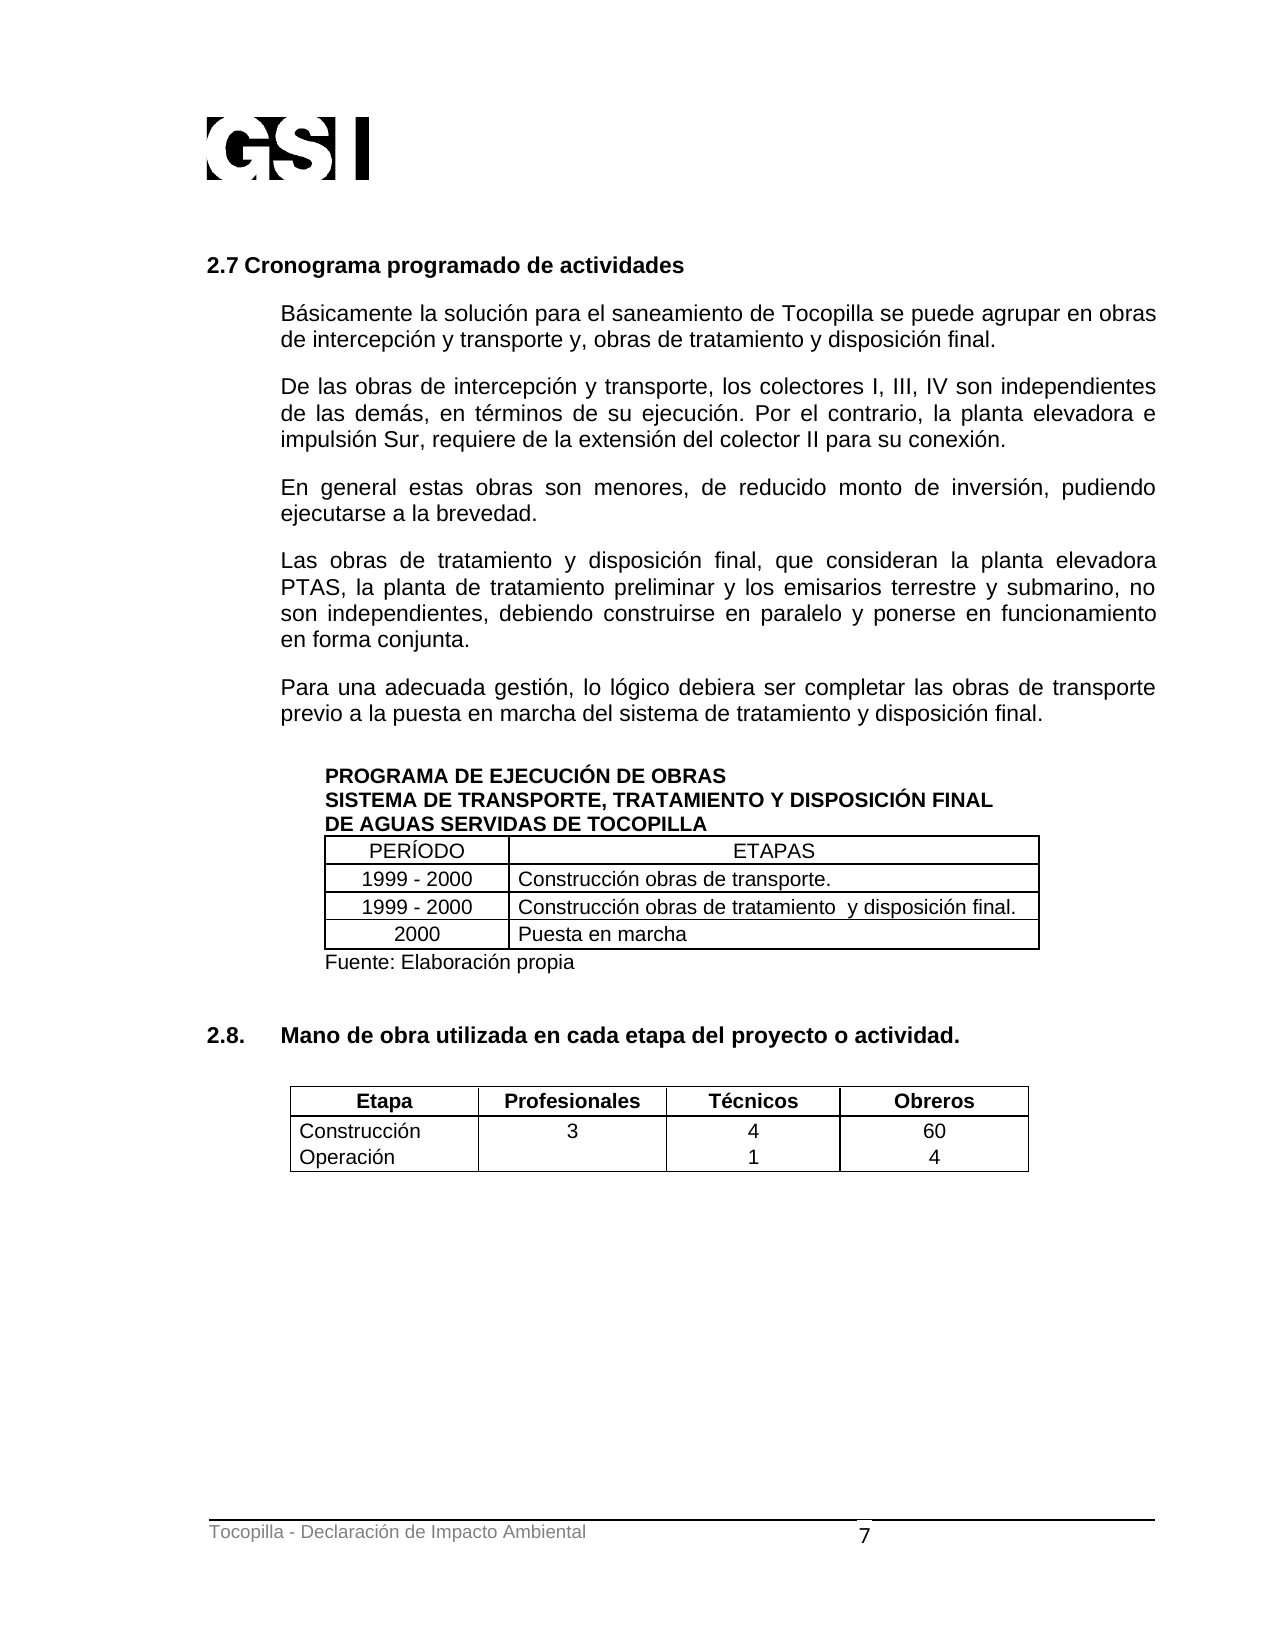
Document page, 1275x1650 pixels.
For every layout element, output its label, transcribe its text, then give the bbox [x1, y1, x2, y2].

text Para una adecuada gestión, lo lógico debiera ser completar las obras de transporte previo a la puesta en marcha del sistema de tratamiento y disposición final. [280, 674, 1157, 727]
table_cell 1999 - 2000 [326, 865, 508, 891]
text 2.7 Cronograma programado de actividades [207, 252, 1157, 278]
table_cell Construcción Operación [291, 1117, 478, 1171]
table_cell 4 1 [667, 1117, 839, 1171]
table_cell 3 [479, 1117, 666, 1171]
table_header PERÍODO [326, 837, 508, 863]
text SISTEMA DE TRANSPORTE, TRATAMIENTO Y DISPOSICIÓN FINAL [325, 787, 1157, 811]
text PROGRAMA DE EJECUCIÓN DE OBRAS [325, 763, 1157, 787]
table_header ETAPAS [510, 837, 1038, 863]
text En general estas obras son menores, de reducido monto de inversión, pudiendo ejecutarse a la brevedad. [280, 473, 1157, 526]
table_cell Puesta en marcha [510, 920, 1038, 948]
table_header Etapa [291, 1087, 478, 1115]
text De las obras de intercepción y transporte, los colectores I, III, IV son independientes de las demás, en términos de su ejecución. Por el contrario, la planta elevadora e impulsión Sur, requiere de la extensión del colector II para su conexión. [280, 373, 1157, 452]
text DE AGUAS SERVIDAS DE TOCOPILLA [324, 811, 1063, 835]
table_cell Construcción obras de tratamiento y disposición final. [510, 893, 1038, 918]
text Fuente: Elaboración propia [324, 950, 1063, 974]
table_header Obreros [841, 1087, 1028, 1115]
text 2.8. Mano de obra utilizada en cada etapa del proyecto o actividad. [207, 1022, 1157, 1048]
table_cell 60 4 [841, 1117, 1028, 1171]
table_cell Construcción obras de transporte. [510, 865, 1038, 891]
text Las obras de tratamiento y disposición final, que consideran la planta elevadora PTAS, la planta de tratamiento preliminar y los emisarios terrestre y submarino, no son independientes, debiendo construirse en paralelo y ponerse en funcionamiento en forma conjunta. [280, 547, 1157, 653]
text Básicamente la solución para el saneamiento de Tocopilla se puede agrupar en obras de intercepción y transporte y, obras de tratamiento y disposición final. [280, 299, 1157, 352]
table_cell 2000 [326, 920, 508, 948]
table_header Profesionales [479, 1087, 666, 1115]
table_cell 1999 - 2000 [326, 893, 508, 918]
table_header Técnicos [667, 1087, 840, 1115]
